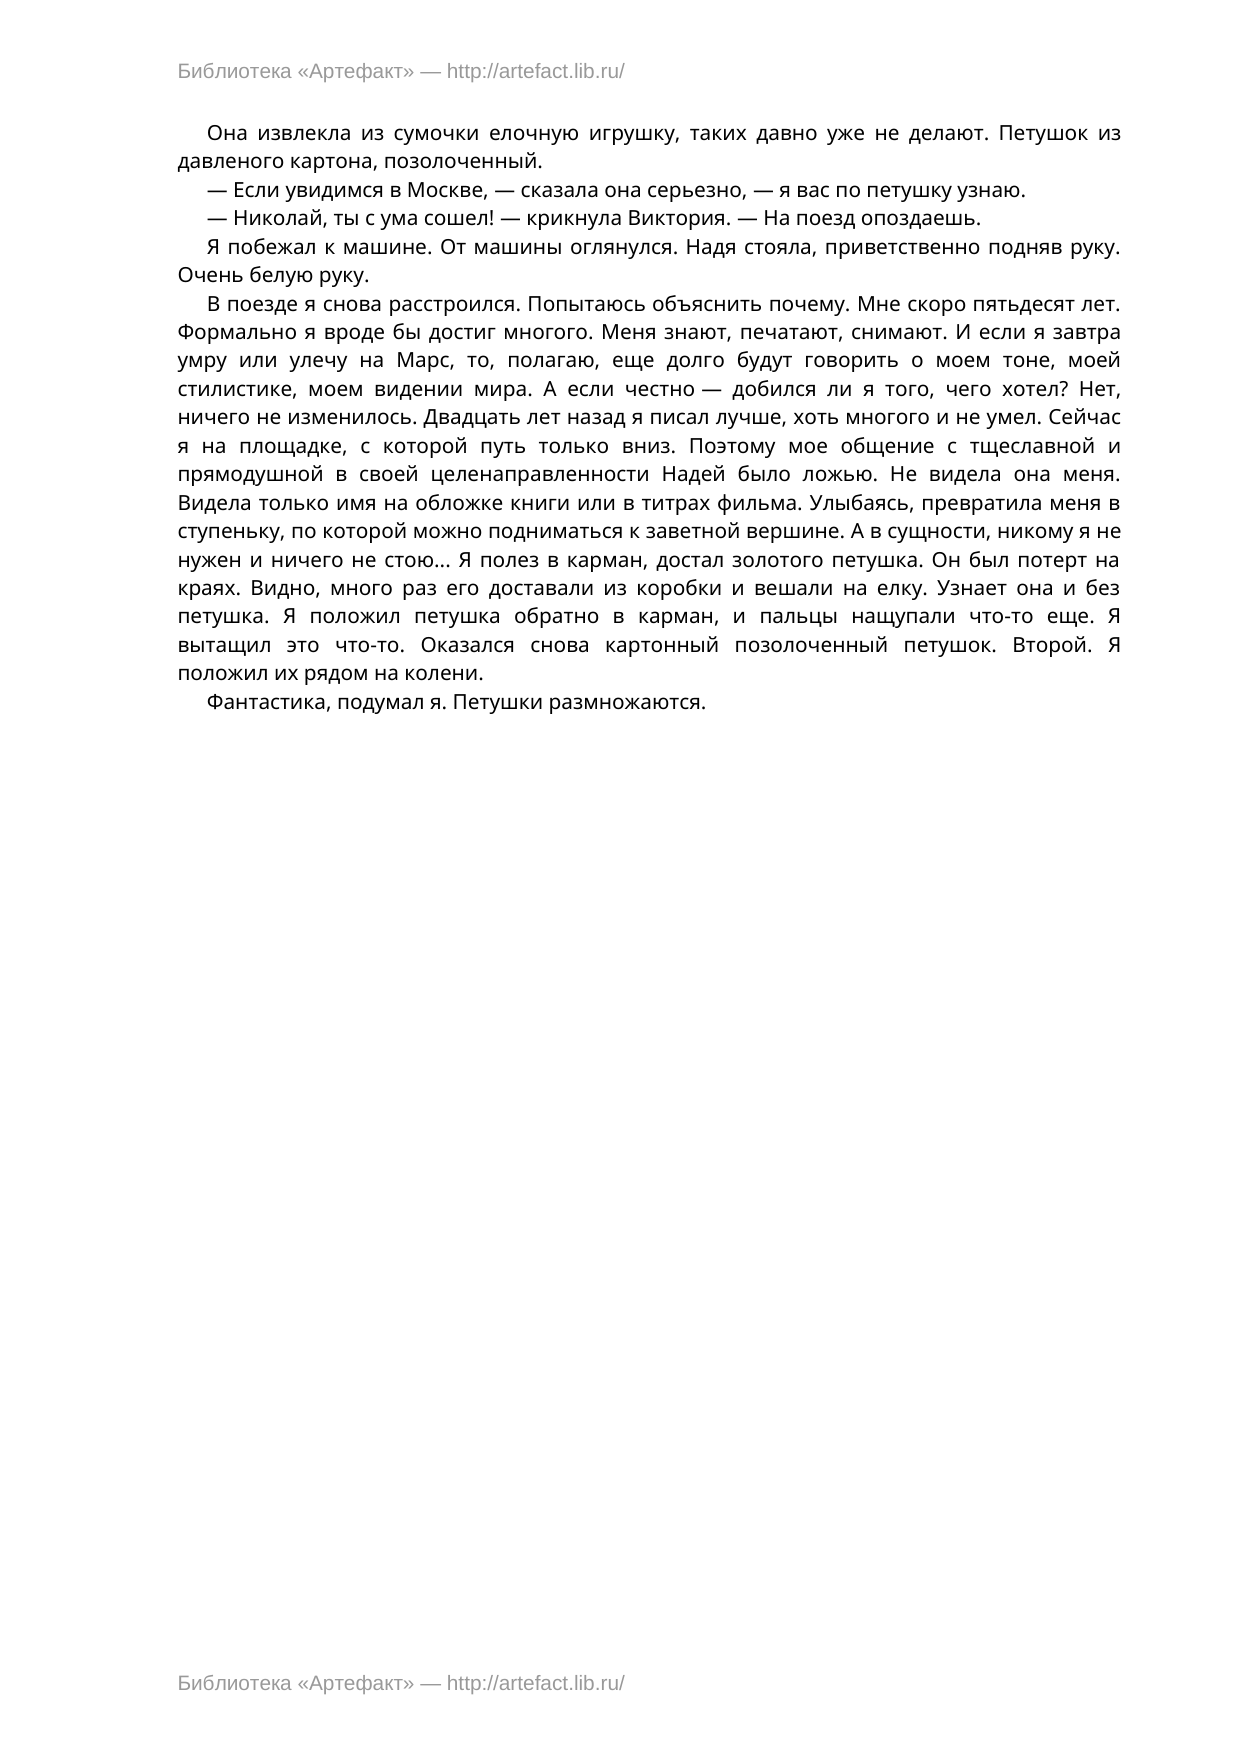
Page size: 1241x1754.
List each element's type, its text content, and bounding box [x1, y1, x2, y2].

text Я побежал к машине. От машины оглянулся. Надя стояла, приветственно подняв руку. Очень белую руку. [177, 232, 1122, 289]
text Она извлекла из сумочки елочную игрушку, таких давно уже не делают. Петушок из давленого картона, позолоченный. [177, 118, 1122, 175]
text В поезде я снова расстроился. Попытаюсь объяснить почему. Мне скоро пятьдесят лет. Формально я вроде бы достиг многого. Меня знают, печатают, снимают. И если я завтра умру или улечу на Марс, то, полагаю, еще долго будут говорить о моем тоне, моей стилистике, моем видении мира. А если честно — добился ли я того, чего хотел? Нет, ничего не изменилось. Двадцать лет назад я писал лучше, хоть многого и не умел. Сейчас я на площадке, с которой путь только вниз. Поэтому мое общение с тщеславной и прямодушной в своей целенаправленности Надей было ложью. Не видела она меня. Видела только имя на обложке книги или в титрах фильма. Улыбаясь, превратила меня в ступеньку, по которой можно подниматься к заветной вершине. А в сущности, никому я не нужен и ничего не стою... Я полез в карман, достал золотого петушка. Он был потерт на краях. Видно, много раз его доставали из коробки и вешали на елку. Узнает она и без петушка. Я положил петушка обратно в карман, и пальцы нащупали что-то еще. Я вытащил это что-то. Оказался снова картонный позолоченный петушок. Второй. Я положил их рядом на колени. [177, 289, 1122, 687]
text Фантастика, подумал я. Петушки размножаются. [177, 687, 1122, 715]
text — Если увидимся в Москве, — сказала она серьезно, — я вас по петушку узнаю. [177, 175, 1122, 203]
text — Николай, ты с ума сошел! — крикнула Виктория. — На поезд опоздаешь. [177, 203, 1122, 232]
